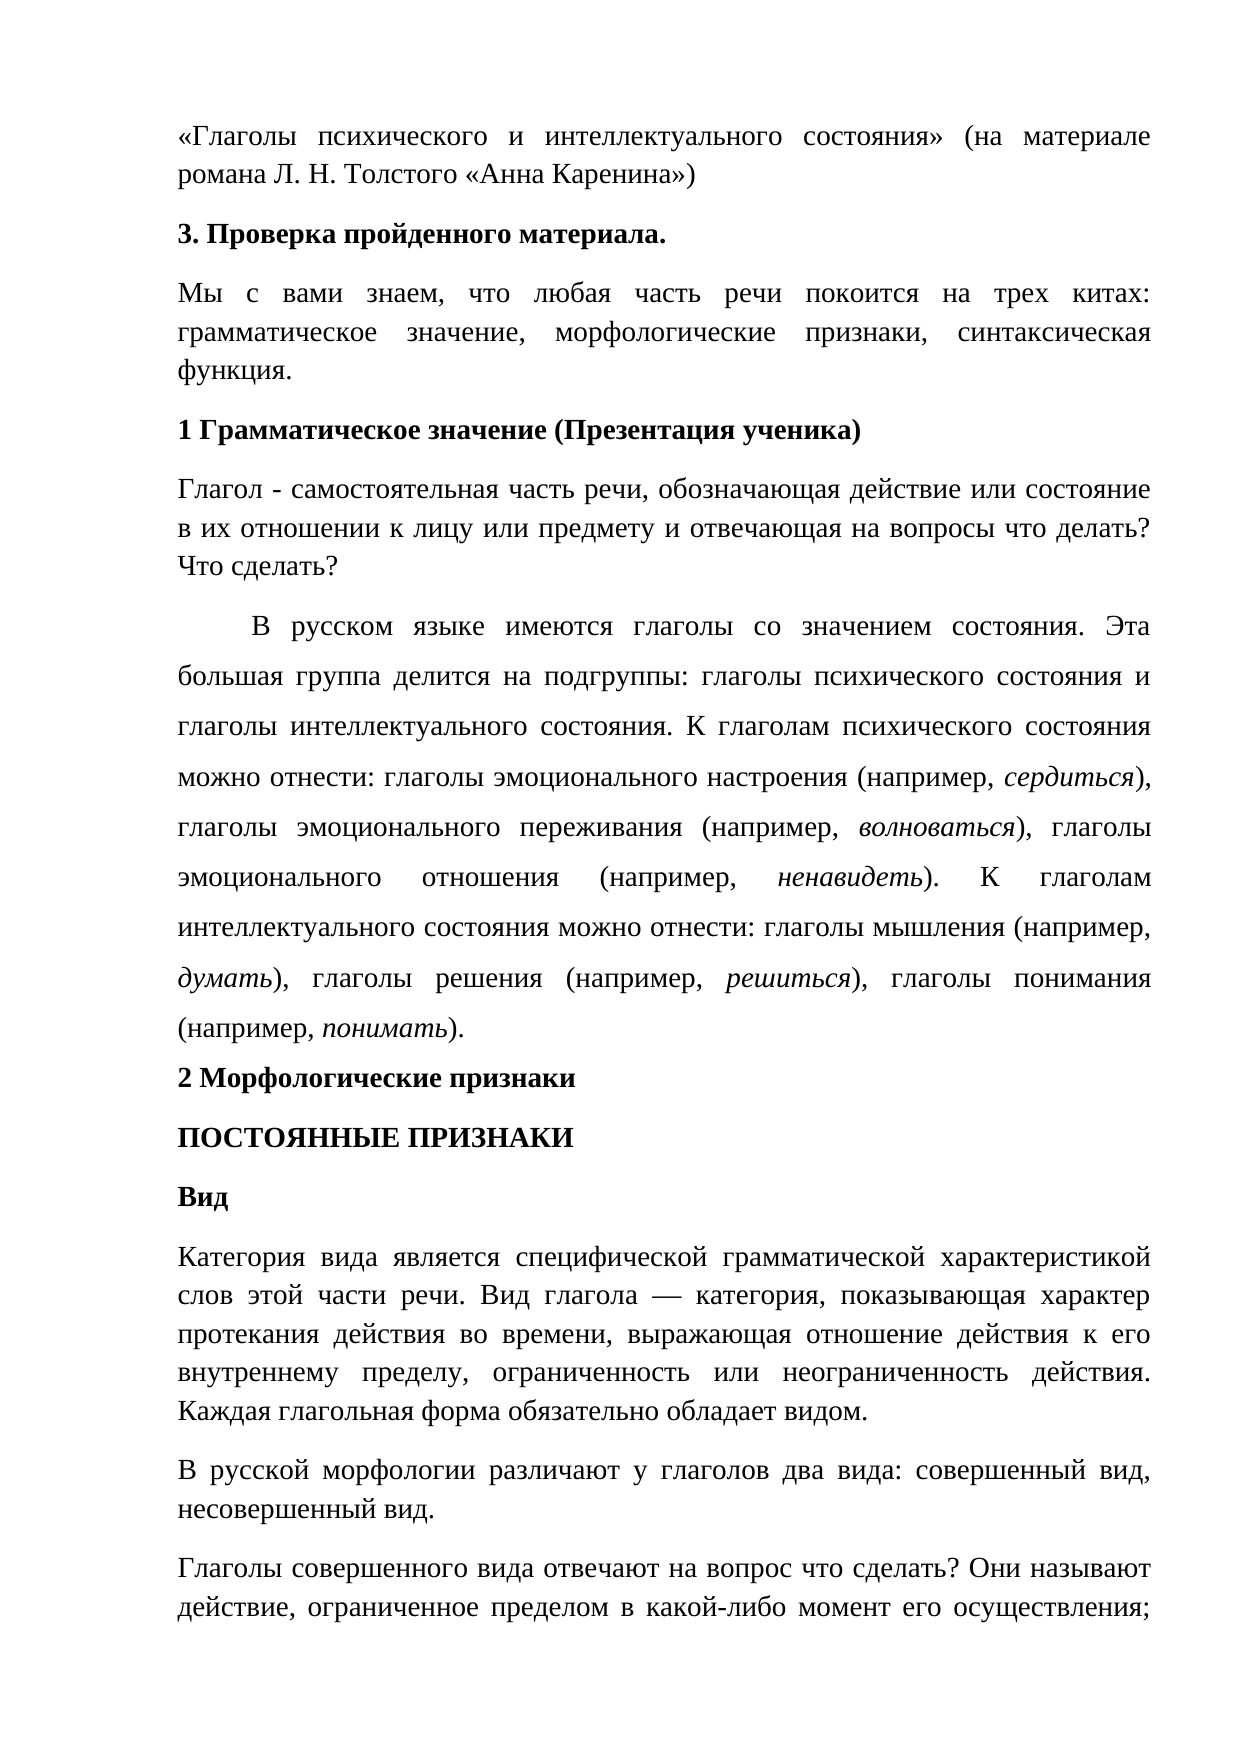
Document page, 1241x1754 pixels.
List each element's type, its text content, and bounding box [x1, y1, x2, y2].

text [177, 1550, 1152, 1622]
text Вид [177, 1179, 1152, 1213]
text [177, 118, 1152, 190]
text Глагол - самостоятельная часть речи, обозначающая действие или состояние в их отношении к лицу или предмету и отвечающая на вопросы что делать? Что сделать? [177, 471, 1152, 582]
text 2 Морфологические признаки [177, 1061, 1152, 1094]
text В русской морфологии различают у глаголов два вида: совершенный вид, несовершенный вид. [177, 1452, 1152, 1524]
text В русском языке имеются глаголы со значением состояния. Эта большая группа делится на подгруппы: глаголы психического состояния и глаголы интеллектуального состояния. К глаголам психического состояния можно отнести: глаголы эмоционального настроения (например, сердиться), глаголы эмоционального переживания (например, волноваться), глаголы эмоционального отношения (например, ненавидеть). К глаголам интеллектуального состояния можно отнести: глаголы мышления (например, думать), глаголы решения (например, решиться), глаголы понимания (например, понимать). [177, 608, 1152, 1044]
text 1 Грамматическое значение (Презентация ученика) [177, 412, 1152, 445]
text ПОСТОЯННЫЕ ПРИЗНАКИ [177, 1120, 1152, 1153]
text Мы с вами знаем, что любая часть речи покоится на трех китах: грамматическое значение, морфологические признаки, синтаксическая функция. [177, 275, 1152, 386]
text Категория вида является специфической грамматической характеристикой слов этой части речи. Вид глагола — категория, показывающая характер протекания действия во времени, выражающая отношение действия к его внутреннему пределу, ограниченность или неограниченность действия. Каждая глагольная форма обязательно обладает видом. [177, 1239, 1152, 1426]
text 3. Проверка пройденного материала. [177, 216, 1152, 249]
